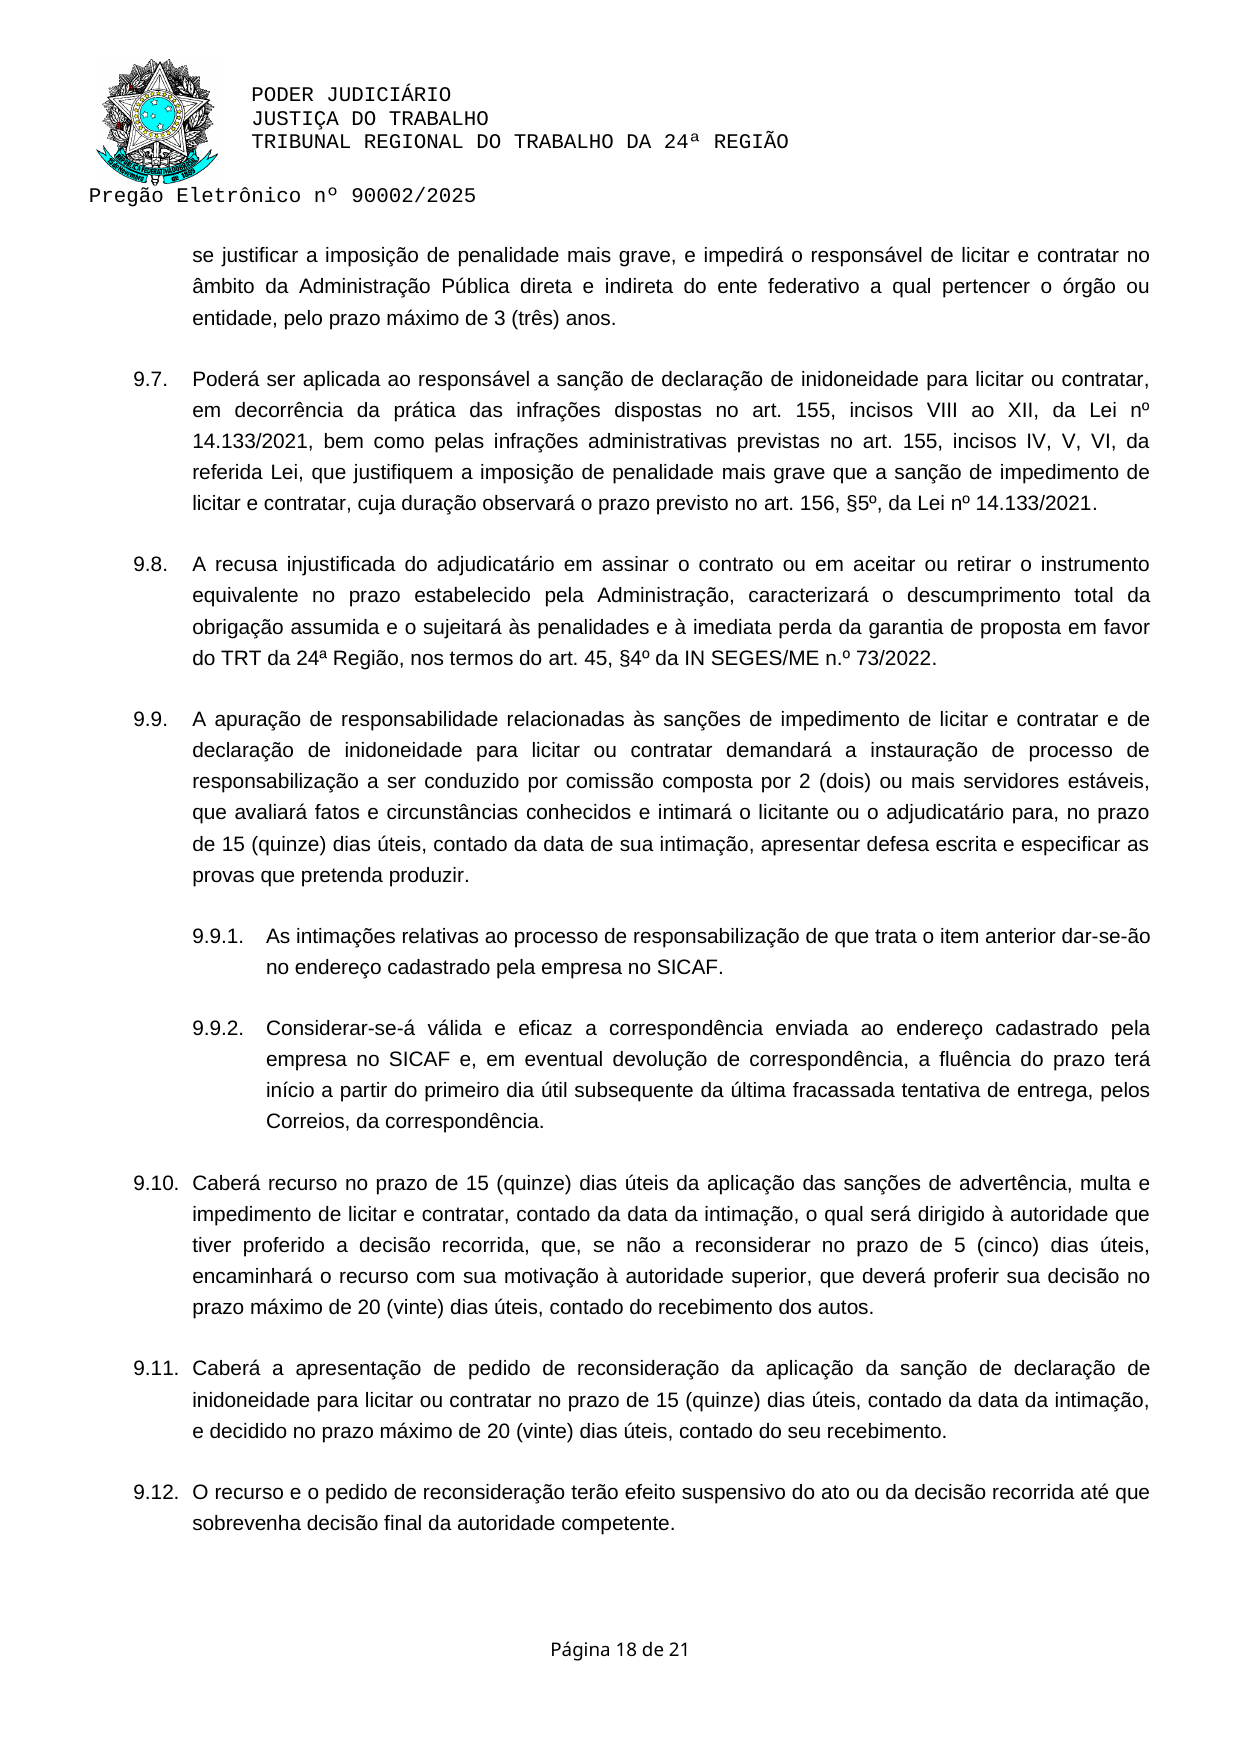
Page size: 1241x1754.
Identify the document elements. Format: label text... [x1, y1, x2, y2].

list As intimações relativas ao processo de responsabilização de que trata o item anterior dar-se-ão no endereço cadastrado pela empresa no SICAF. [192, 924, 1152, 979]
picture [96, 59, 220, 186]
text Caberá a apresentação de pedido de reconsideração da aplicação da sanção de declaração de inidoneidade para licitar ou contratar no prazo de 15 (quinze) dias úteis, contado da data da intimação, e decidido no prazo máximo de 20 (vinte) dias úteis, contado do seu recebimento. [133, 1356, 1152, 1442]
text A apuração de responsabilidade relacionadas às sanções de impedimento de licitar e contratar e de declaração de inidoneidade para licitar ou contratar demandará a instauração de processo de responsabilização a ser conduzido por comissão composta por 2 (dois) ou mais servidores estáveis, que avaliará fatos e circunstâncias conhecidos e intimará o licitante ou o adjudicatário para, no prazo de 15 (quinze) dias úteis, contado da data de sua intimação, apresentar defesa escrita e especificar as provas que pretenda produzir. [133, 707, 1152, 886]
text O recurso e o pedido de reconsideração terão efeito suspensivo do ato ou da decisão recorrida até que sobrevenha decisão final da autoridade competente. [133, 1480, 1152, 1535]
list Considerar-se-á válida e eficaz a correspondência enviada ao endereço cadastrado pela empresa no SICAF e, em eventual devolução de correspondência, a fluência do prazo terá início a partir do primeiro dia útil subsequente da última fracassada tentativa de entrega, pelos Correios, da correspondência. [192, 1016, 1152, 1133]
text A recusa injustificada do adjudicatário em assinar o contrato ou em aceitar ou retirar o instrumento equivalente no prazo estabelecido pela Administração, caracterizará o descumprimento total da obrigação assumida e o sujeitará às penalidades e à imediata perda da garantia de proposta em favor do TRT da 24ª Região, nos termos do art. 45, §4º da IN SEGES/ME n.º 73/2022. [133, 552, 1152, 669]
text Poderá ser aplicada ao responsável a sanção de declaração de inidoneidade para licitar ou contratar, em decorrência da prática das infrações dispostas no art. 155, incisos VIII ao XII, da Lei nº 14.133/2021, bem como pelas infrações administrativas previstas no art. 155, incisos IV, V, VI, da referida Lei, que justifiquem a imposição de penalidade mais grave que a sanção de impedimento de licitar e contratar, cuja duração observará o prazo previsto no art. 156, §5º, da Lei nº 14.133/2021. [133, 366, 1152, 515]
text Caberá recurso no prazo de 15 (quinze) dias úteis da aplicação das sanções de advertência, multa e impedimento de licitar e contratar, contado da data da intimação, o qual será dirigido à autoridade que tiver proferido a decisão recorrida, que, se não a reconsiderar no prazo de 5 (cinco) dias úteis, encaminhará o recurso com sua motivação à autoridade superior, que deverá proferir sua decisão no prazo máximo de 20 (vinte) dias úteis, contado do recebimento dos autos. [133, 1171, 1152, 1319]
